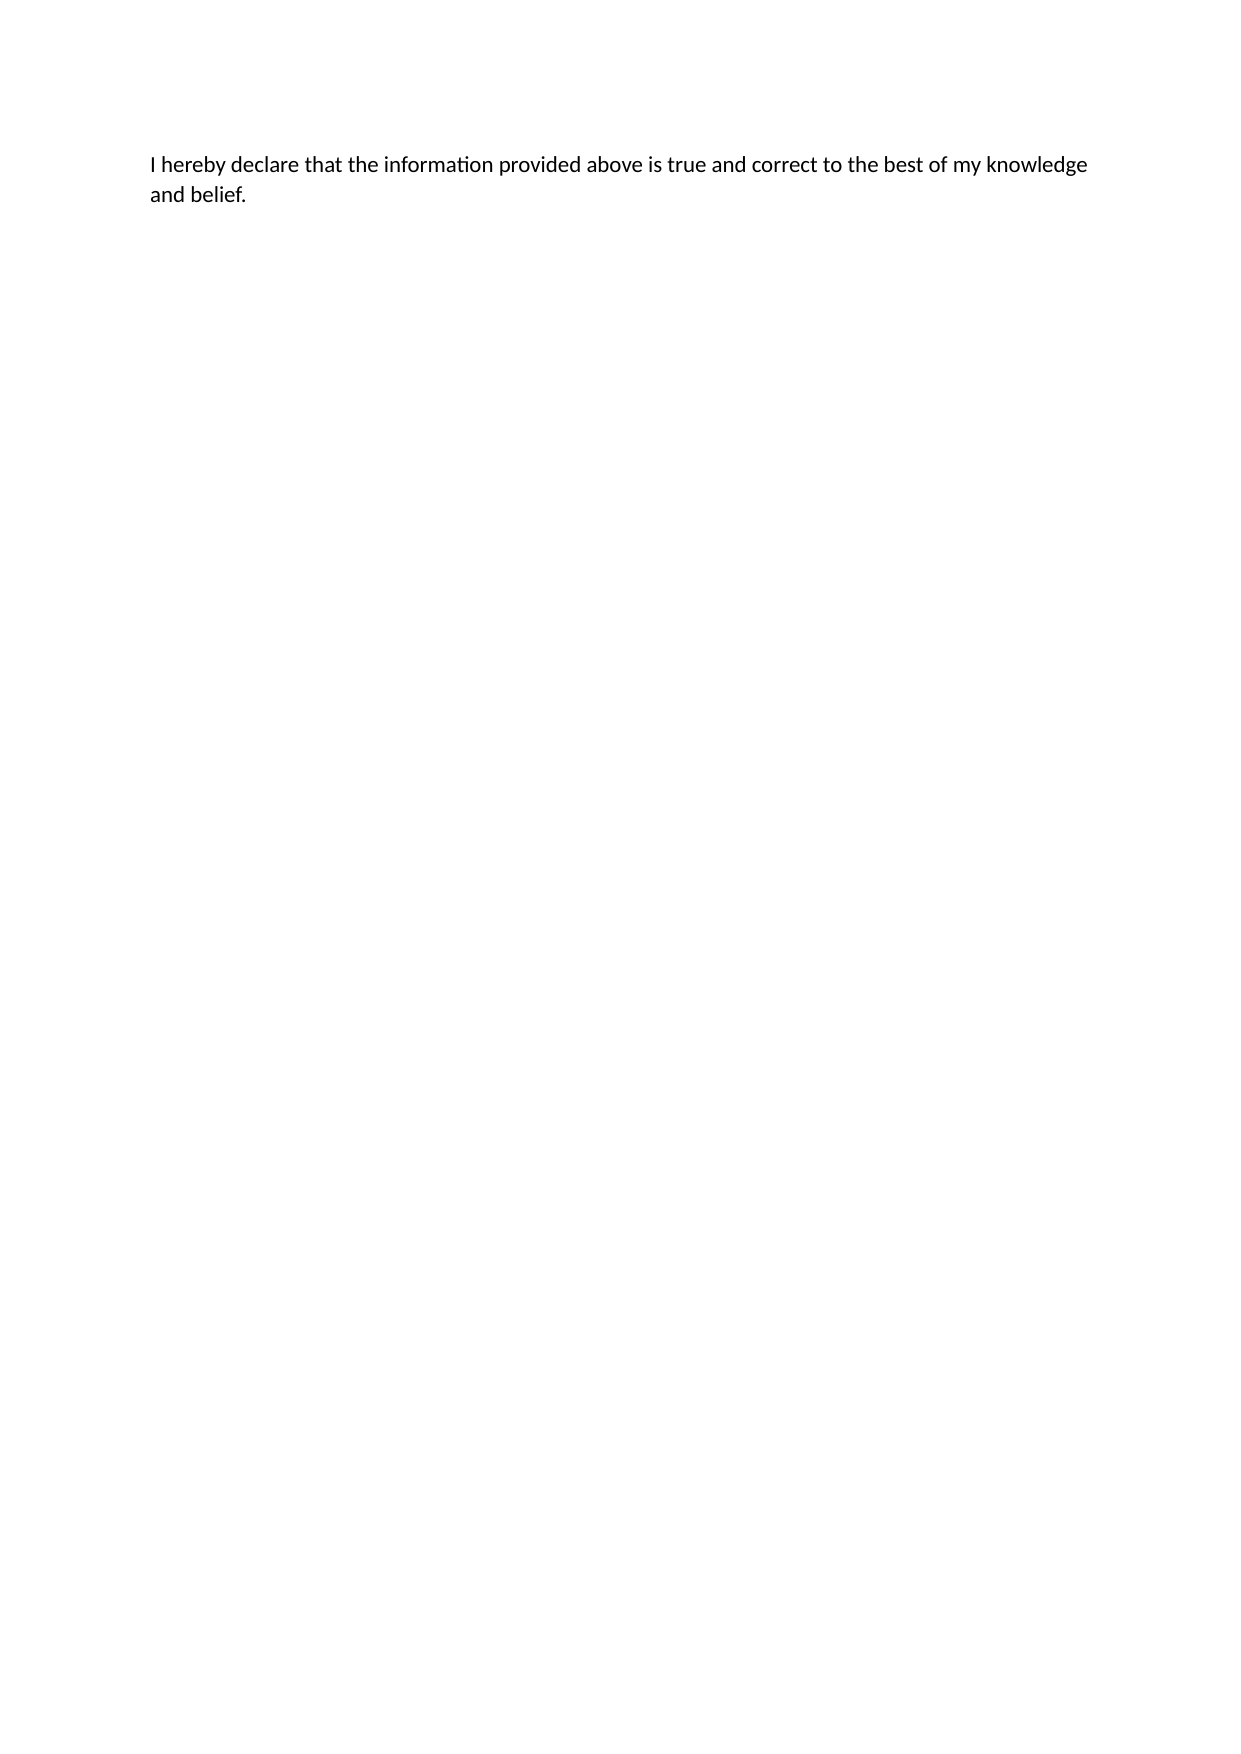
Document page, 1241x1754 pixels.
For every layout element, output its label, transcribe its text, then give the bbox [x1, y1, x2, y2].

text I hereby declare that the information provided above is true and correct to the best of my knowledge and belief. [150, 150, 1090, 208]
